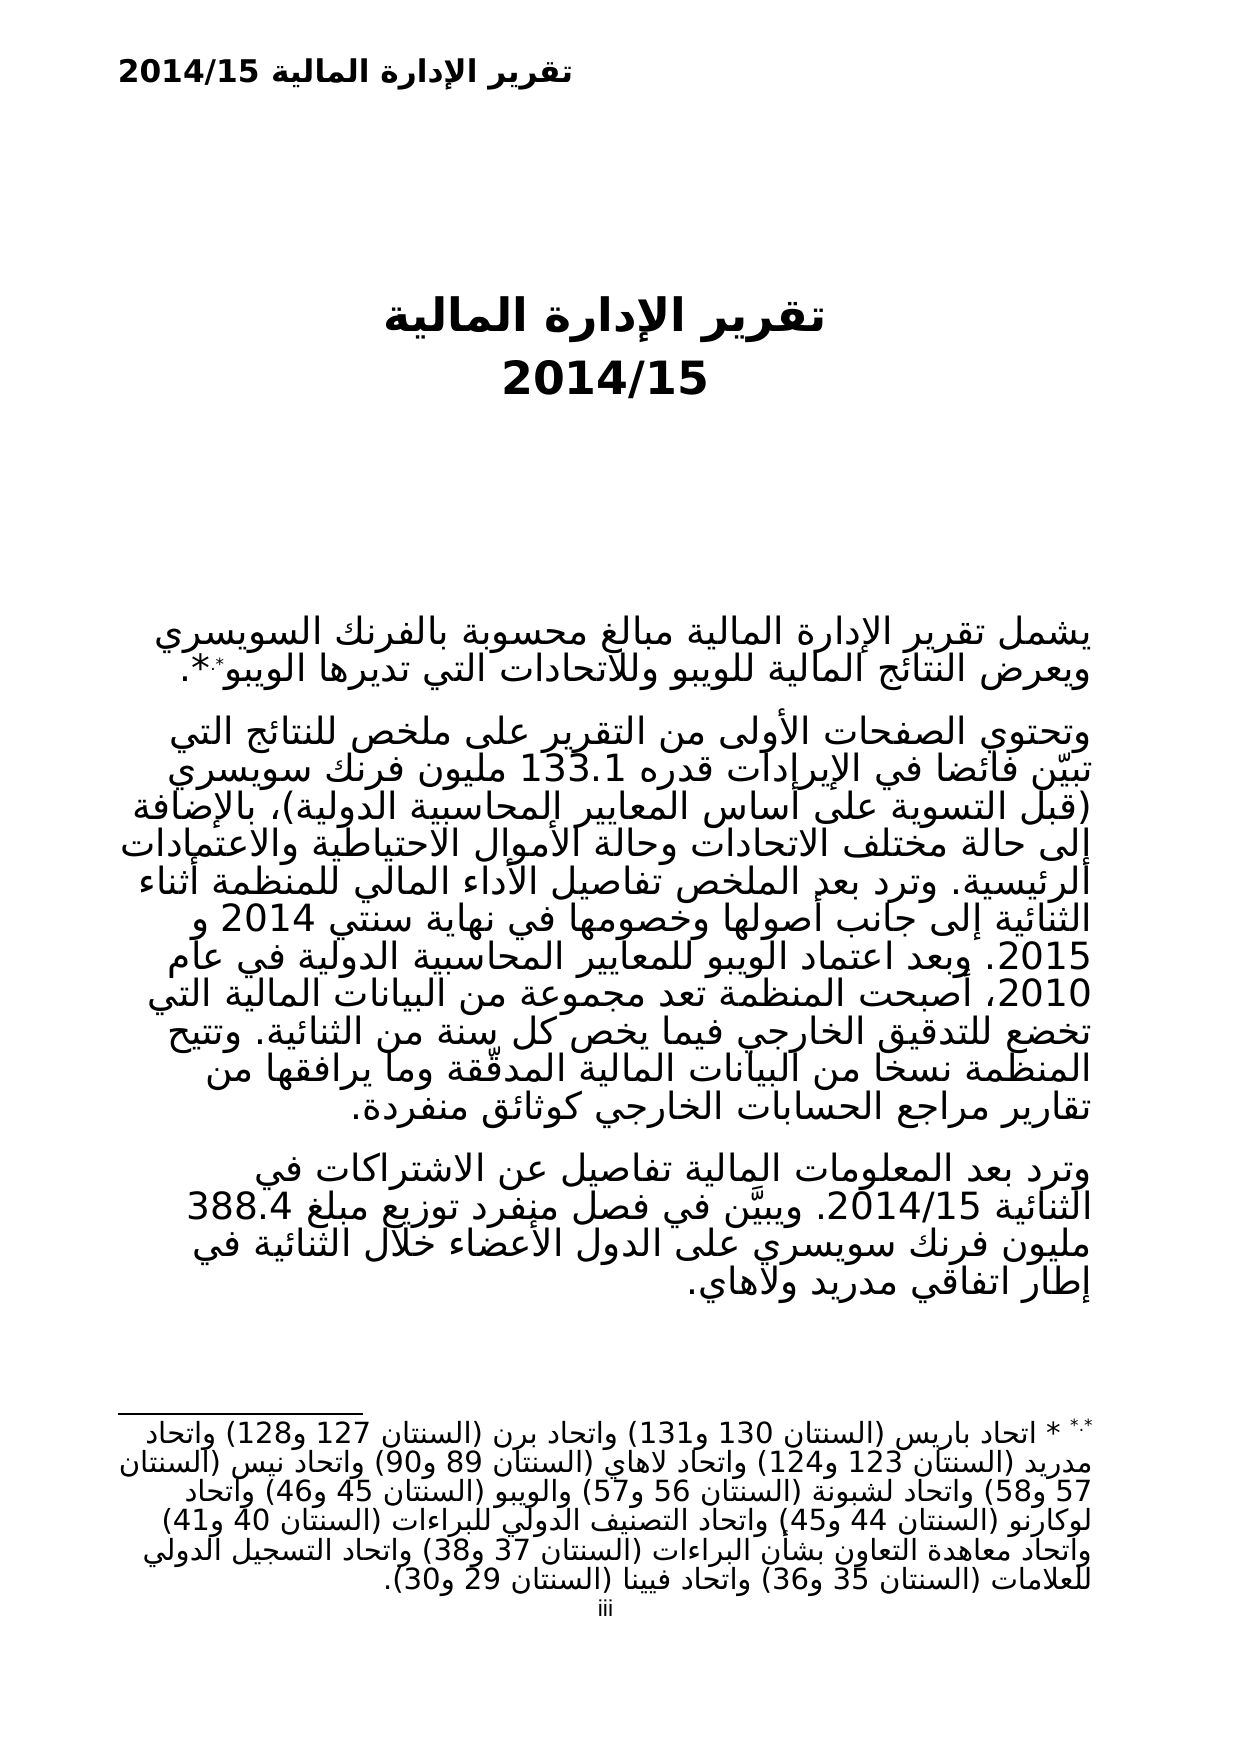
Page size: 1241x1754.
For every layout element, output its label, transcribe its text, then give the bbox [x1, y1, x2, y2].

text 2014/15 [118, 364, 1092, 402]
text وتحتوي الصفحات الأولى من التقرير على ملخص للنتائج التي تبيّن فائضا في الإيرادات قدره 133.1 مليون فرنك سويسري (قبل التسوية على أساس المعايير المحاسبية الدولية)، بالإضافة إلى حالة مختلف الاتحادات وحالة الأموال الاحتياطية والاعتمادات الرئيسية. وترد بعد الملخص تفاصيل الأداء المالي للمنظمة أثناء الثنائية إلى جانب أصولها وخصومها في نهاية سنتي 2014 و2015. وبعد اعتماد الويبو للمعايير المحاسبية الدولية في عام 2010، أصبحت المنظمة تعد مجموعة من البيانات المالية التي تخضع للتدقيق الخارجي فيما يخص كل سنة من الثنائية. وتتيح المنظمة نسخا من البيانات المالية المدقّقة وما يرافقها من تقارير مراجع الحسابات الخارجي كوثائق منفردة. [118, 714, 1092, 1127]
text تقرير الإدارة المالية [643, 302, 1092, 339]
text وترد بعد المعلومات المالية تفاصيل عن الاشتراكات في الثنائية 2014/15. ويبيَّن في فصل منفرد توزيع مبلغ 388.4 مليون فرنك سويسري على الدول الأعضاء خلال الثنائية في إطار اتفاقي مدريد ولاهاي. [118, 1152, 1092, 1302]
text يشمل تقرير الإدارة المالية مبالغ محسوبة بالفرنك السويسري ويعرض النتائج المالية للويبو وللاتحادات التي تديرها الويبو*. [118, 614, 1092, 689]
text تقرير الإدارة المالية [118, 302, 649, 339]
